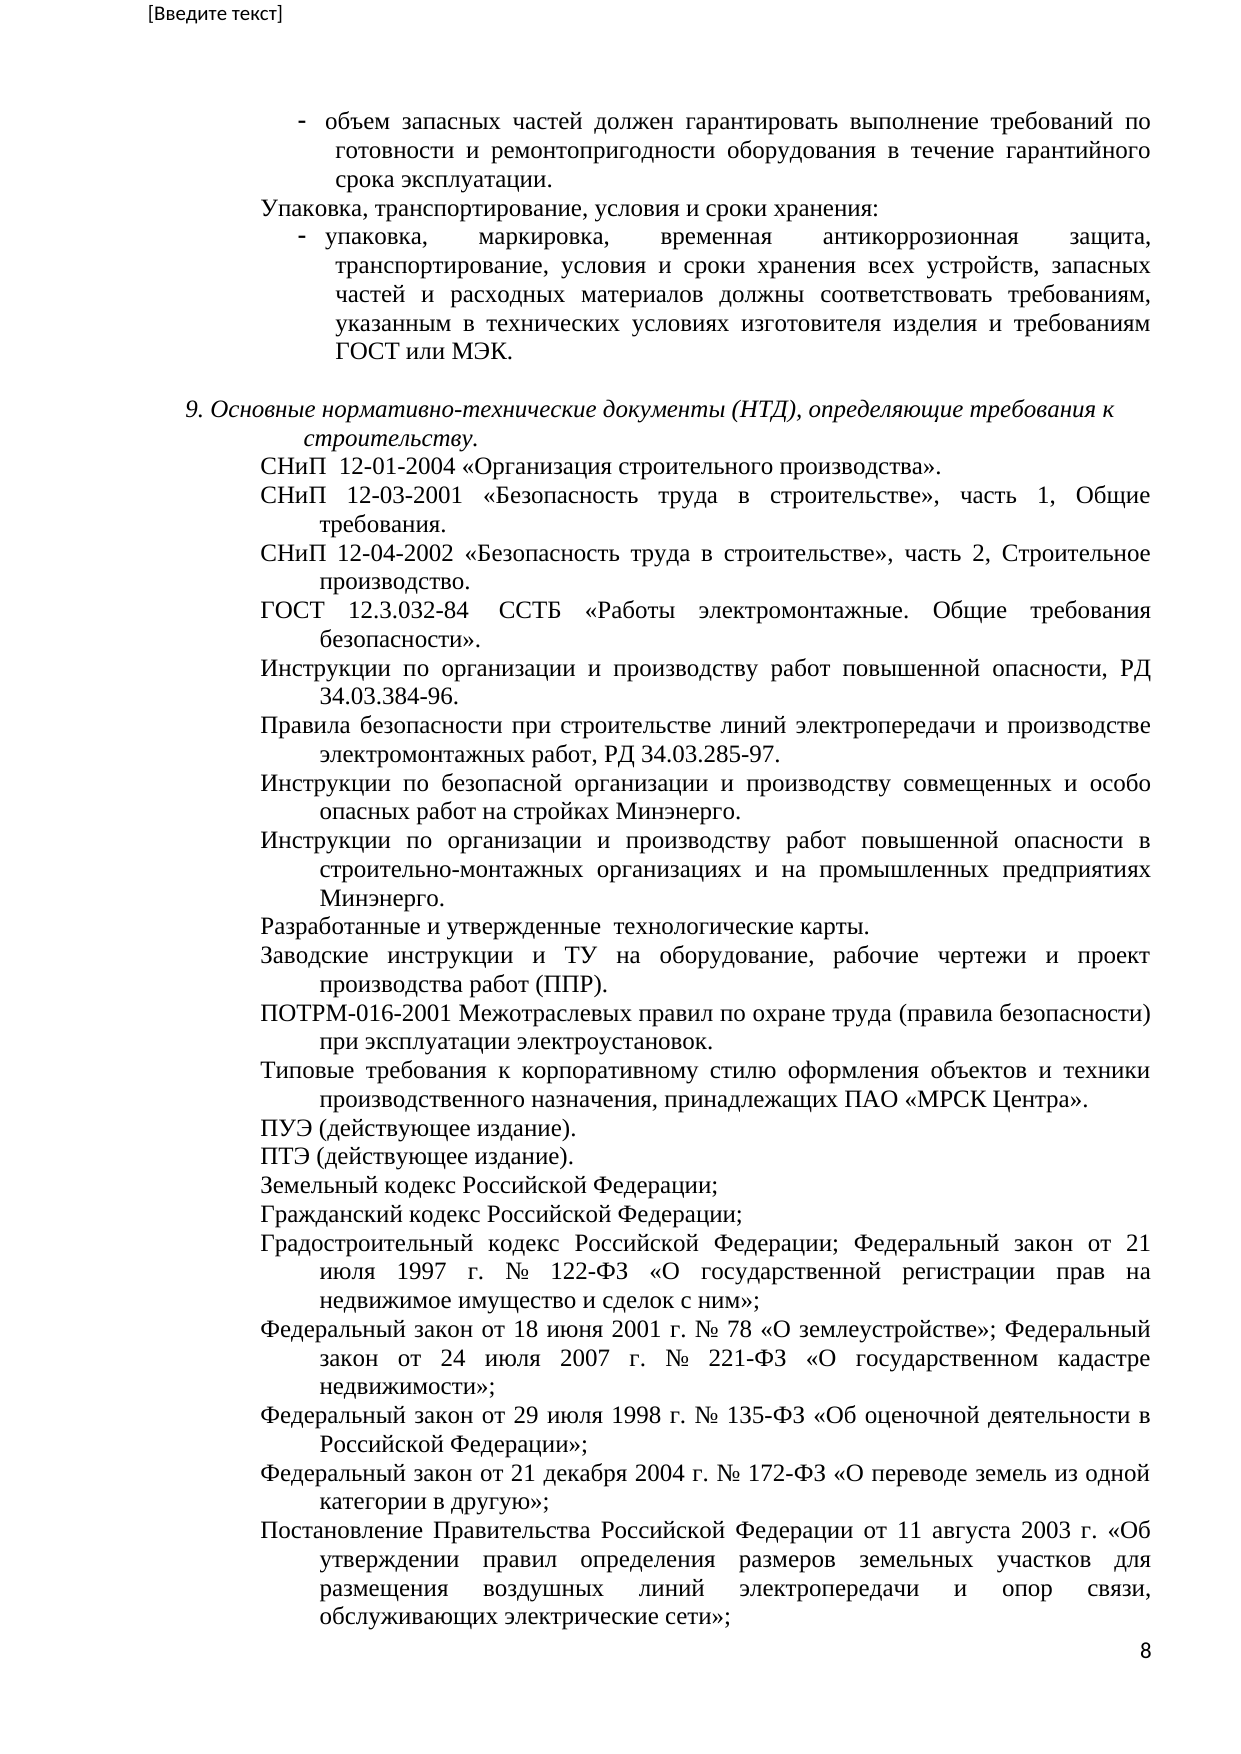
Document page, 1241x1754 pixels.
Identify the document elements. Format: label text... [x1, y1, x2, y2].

list ПТЭ (действующее издание). [260, 1141, 1152, 1170]
list Градостроительный кодекс Российской Федерации; Федеральный закон от 21 июля 1997 г. № 122-ФЗ «О государственной регистрации прав на недвижимое имущество и сделок с ним»; [260, 1228, 1152, 1314]
list Разработанные и утвержденные технологические карты. [260, 911, 1152, 940]
list ГОСТ 12.3.032-84 ССТБ «Работы электромонтажные. Общие требования безопасности». [260, 595, 1152, 653]
list СНиП 12-04-2002 «Безопасность труда в строительстве», часть 2, Строительное производство. [260, 538, 1152, 595]
list Инструкции по организации и производству работ повышенной опасности, РД 34.03.384-96. [260, 653, 1152, 710]
list Земельный кодекс Российской Федерации; [260, 1170, 1152, 1199]
list Постановление Правительства Российской Федерации от 11 августа 2003 г. «Об утверждении правил определения размеров земельных участков для размещения воздушных линий электропередачи и опор связи, обслуживающих электрические сети»; [260, 1515, 1152, 1630]
list Правила безопасности при строительстве линий электропередачи и производстве электромонтажных работ, РД 34.03.285-97. [260, 710, 1152, 768]
list Инструкции по безопасной организации и производству совмещенных и особо опасных работ на стройках Минэнерго. [260, 768, 1152, 825]
list Федеральный закон от 29 июля 1998 г. № 135-ФЗ «Об оценочной деятельности в Российской Федерации»; [260, 1400, 1152, 1458]
list Инструкции по организации и производству работ повышенной опасности в строительно-монтажных организациях и на промышленных предприятиях Минэнерго. [260, 825, 1152, 911]
list упаковка, маркировка, временная антикоррозионная защита, транспортирование, условия и сроки хранения всех устройств, запасных частей и расходных материалов должны соответствовать требованиям, указанным в технических условиях изготовителя изделия и требованиям ГОСТ или МЭК. [298, 221, 1152, 365]
list ПОТРМ-016-2001 Межотраслевых правил по охране труда (правила безопасности) при эксплуатации электроустановок. [260, 998, 1152, 1055]
list ПУЭ (действующее издание). [260, 1113, 1152, 1141]
list объем запасных частей должен гарантировать выполнение требований по готовности и ремонтопригодности оборудования в течение гарантийного срока эксплуатации. [298, 106, 1152, 193]
list Федеральный закон от 21 декабря 2004 г. № 172-ФЗ «О переводе земель из одной категории в другую»; [260, 1458, 1152, 1515]
list Федеральный закон от 18 июня 2001 г. № 78 «О землеустройстве»; Федеральный закон от 24 июля 2007 г. № 221-ФЗ «О государственном кадастре недвижимости»; [260, 1314, 1152, 1400]
subtitle 9. Основные нормативно-технические документы (НТД), определяющие требования к строительству. [185, 394, 1152, 451]
list Типовые требования к корпоративному стилю оформления объектов и техники производственного назначения, принадлежащих ПАО «МРСК Центра». [260, 1055, 1152, 1113]
list СНиП 12-01-2004 «Организация строительного производства». [260, 451, 1152, 480]
list Упаковка, транспортирование, условия и сроки хранения: [260, 193, 1152, 221]
list Заводские инструкции и ТУ на оборудование, рабочие чертежи и проект производства работ (ППР). [260, 940, 1152, 998]
list Гражданский кодекс Российской Федерации; [260, 1199, 1152, 1228]
list СНиП 12-03-2001 «Безопасность труда в строительстве», часть 1, Общие требования. [260, 480, 1152, 538]
